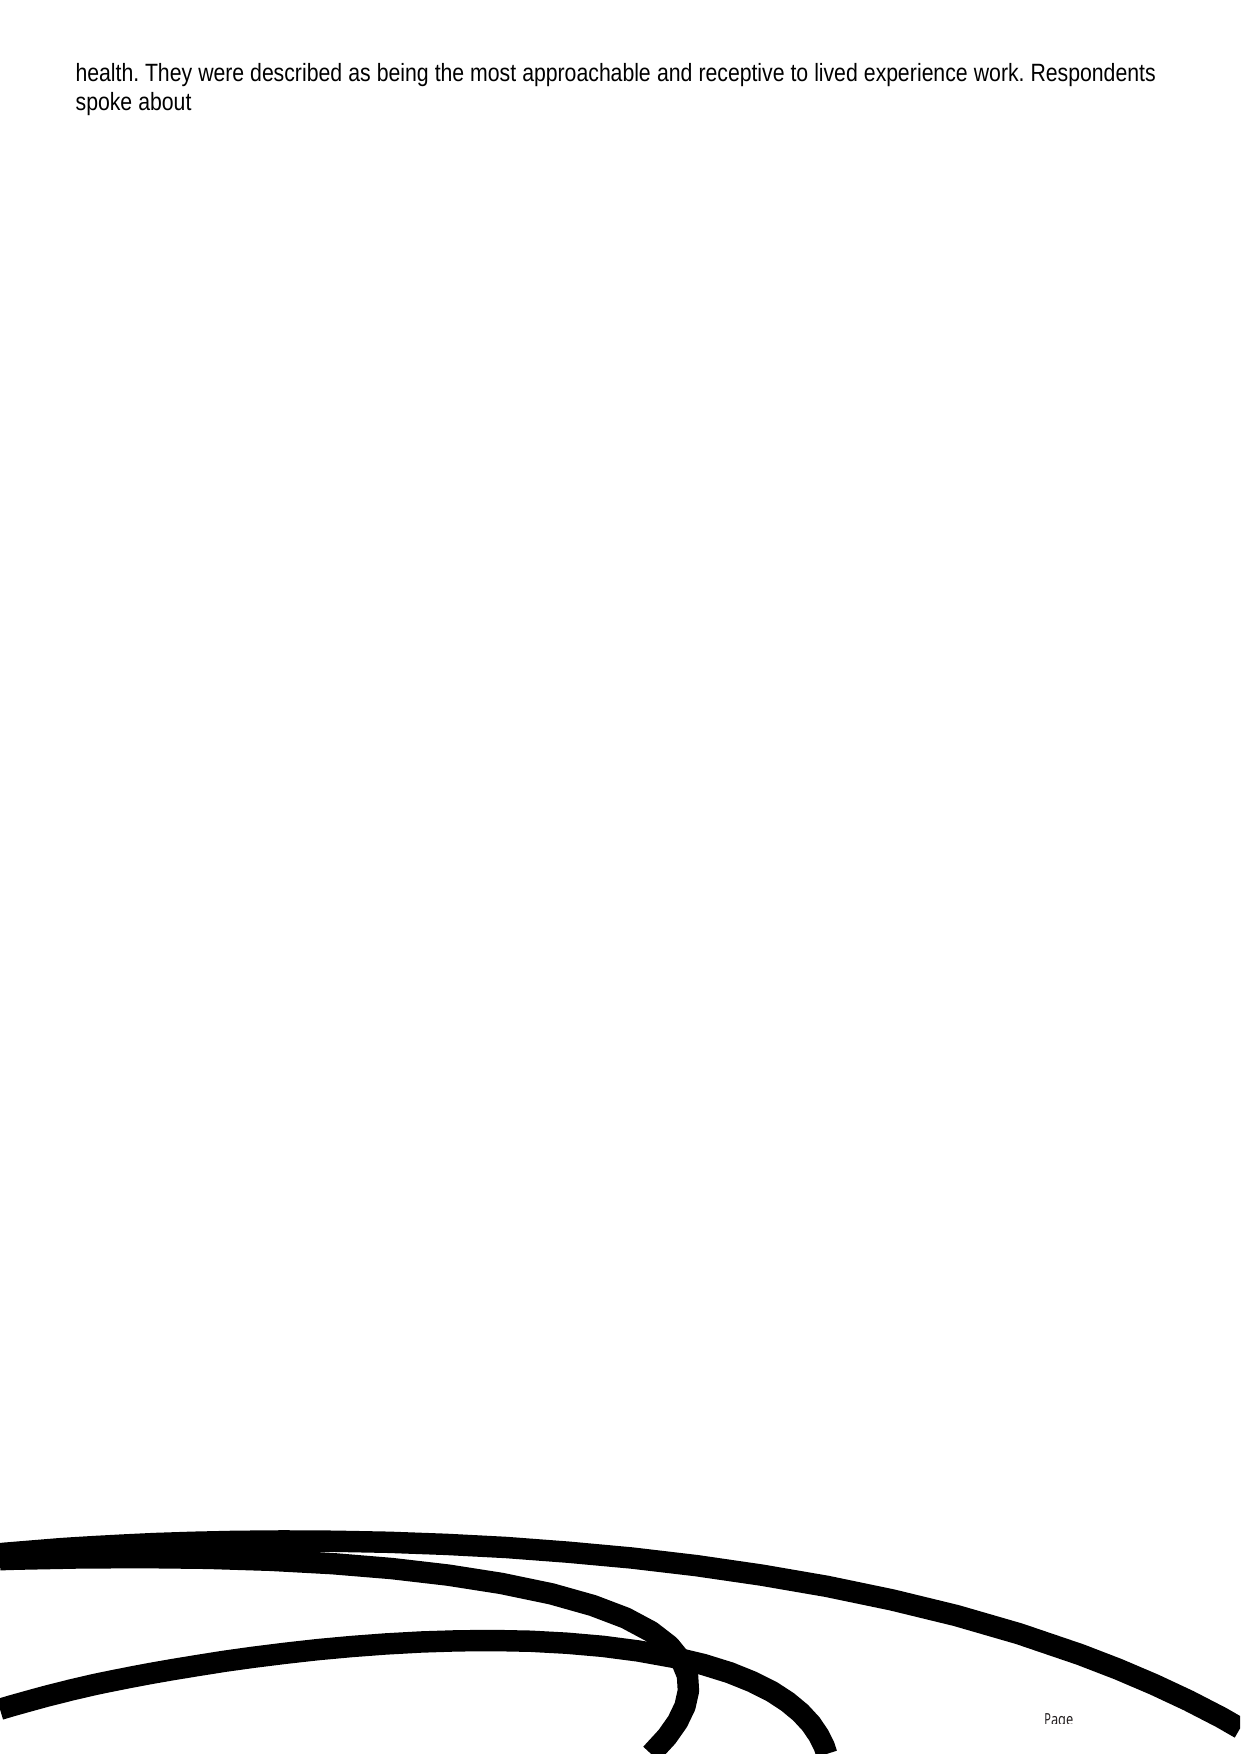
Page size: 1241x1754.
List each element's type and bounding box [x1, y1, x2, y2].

text [75, 58, 1164, 116]
